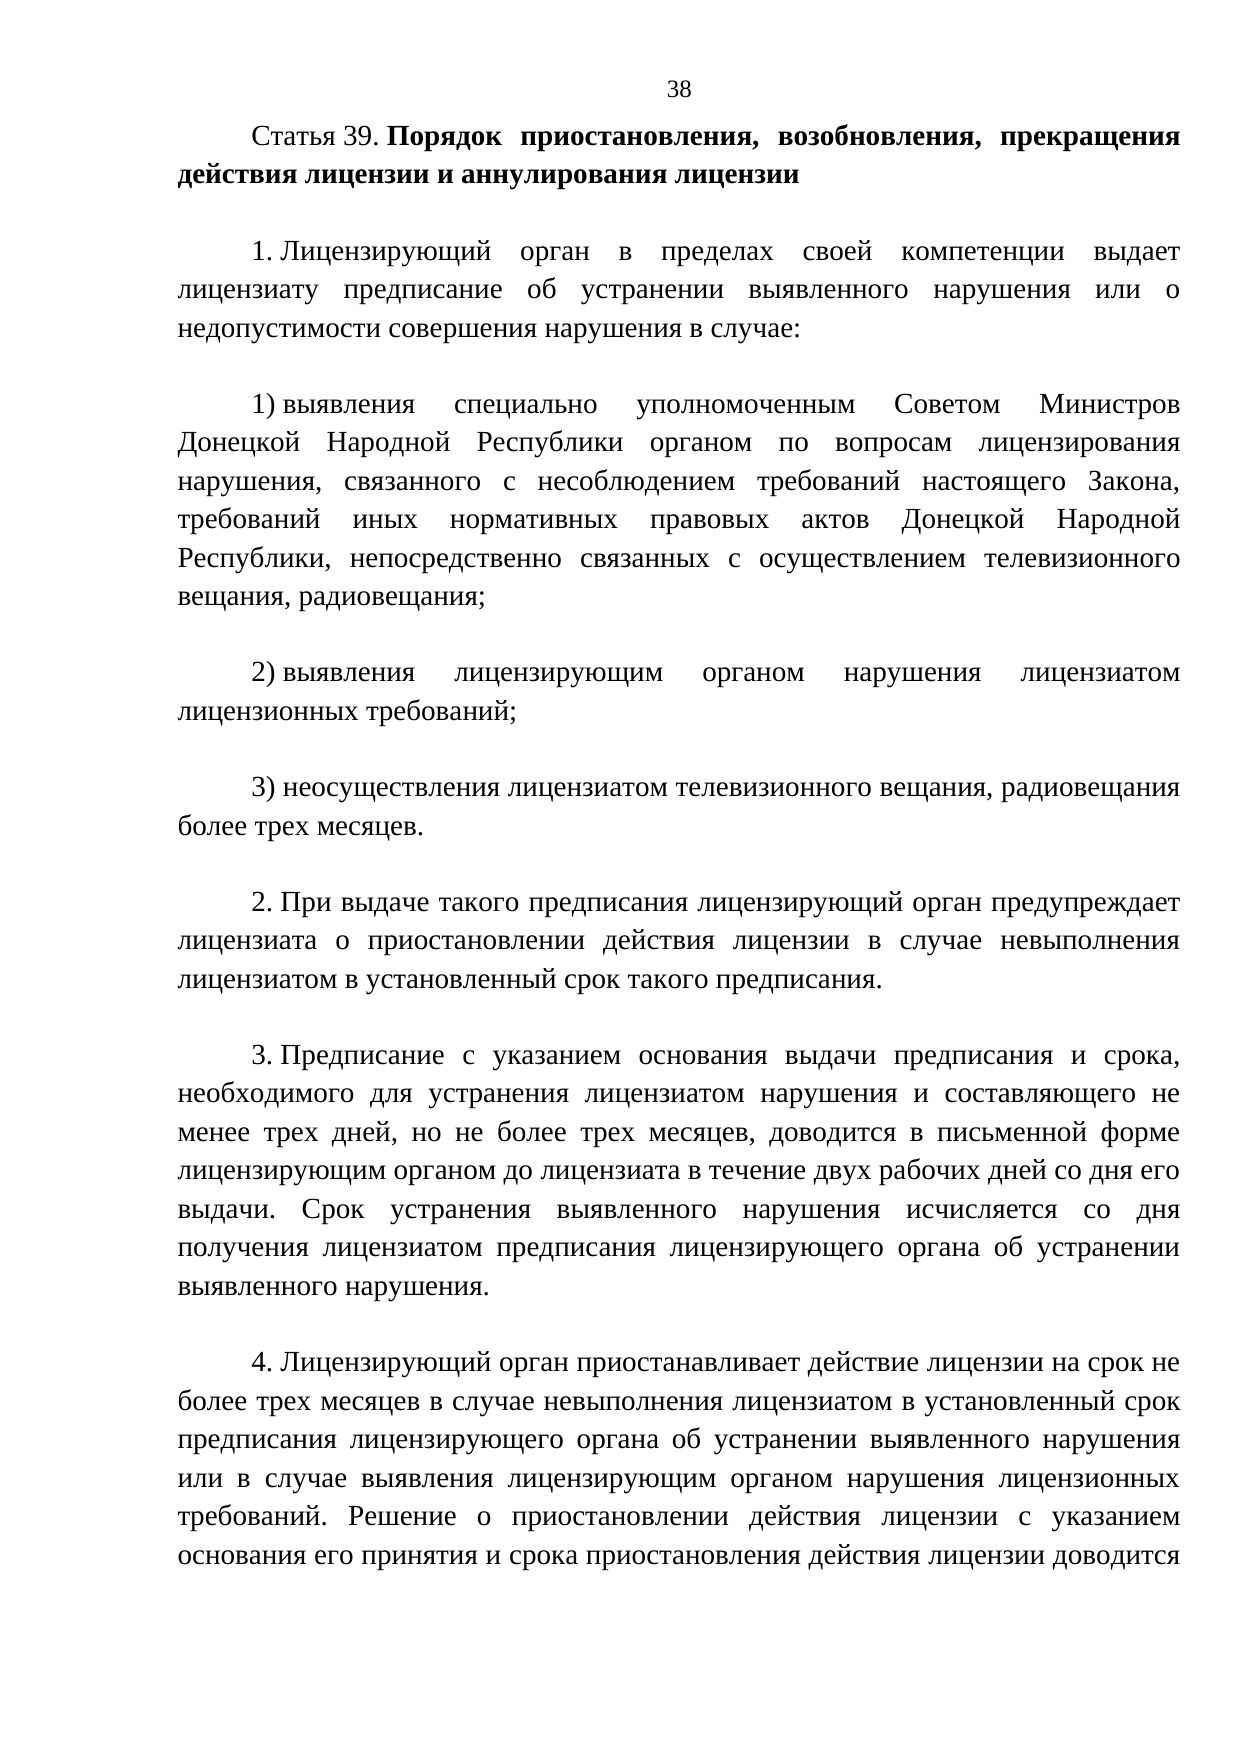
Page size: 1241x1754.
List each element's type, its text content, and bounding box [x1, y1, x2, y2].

text Статья 39. Порядок приостановления, возобновления, прекращения действия лицензии и аннулирования лицензии [177, 118, 1181, 190]
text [177, 1344, 1181, 1570]
text 1) выявления специально уполномоченным Советом Министров Донецкой Народной Республики органом по вопросам лицензирования нарушения, связанного с несоблюдением требований настоящего Закона, требований иных нормативных правовых актов Донецкой Народной Республики, непосредственно связанных с осуществлением телевизионного вещания, радиовещания; [177, 386, 1181, 612]
text 3) неосуществления лицензиатом телевизионного вещания, радиовещания более трех месяцев. [177, 769, 1181, 841]
text 2. При выдаче такого предписания лицензирующий орган предупреждает лицензиата о приостановлении действия лицензии в случае невыполнения лицензиатом в установленный срок такого предписания. [177, 884, 1181, 994]
text 3. Предписание с указанием основания выдачи предписания и срока, необходимого для устранения лицензиатом нарушения и составляющего не менее трех дней, но не более трех месяцев, доводится в письменной форме лицензирующим органом до лицензиата в течение двух рабочих дней со дня его выдачи. Срок устранения выявленного нарушения исчисляется со дня получения лицензиатом предписания лицензирующего органа об устранении выявленного нарушения. [177, 1037, 1181, 1302]
text 1. Лицензирующий орган в пределах своей компетенции выдает лицензиату предписание об устранении выявленного нарушения или о недопустимости совершения нарушения в случае: [177, 233, 1181, 343]
text 2) выявления лицензирующим органом нарушения лицензиатом лицензионных требований; [177, 654, 1181, 727]
